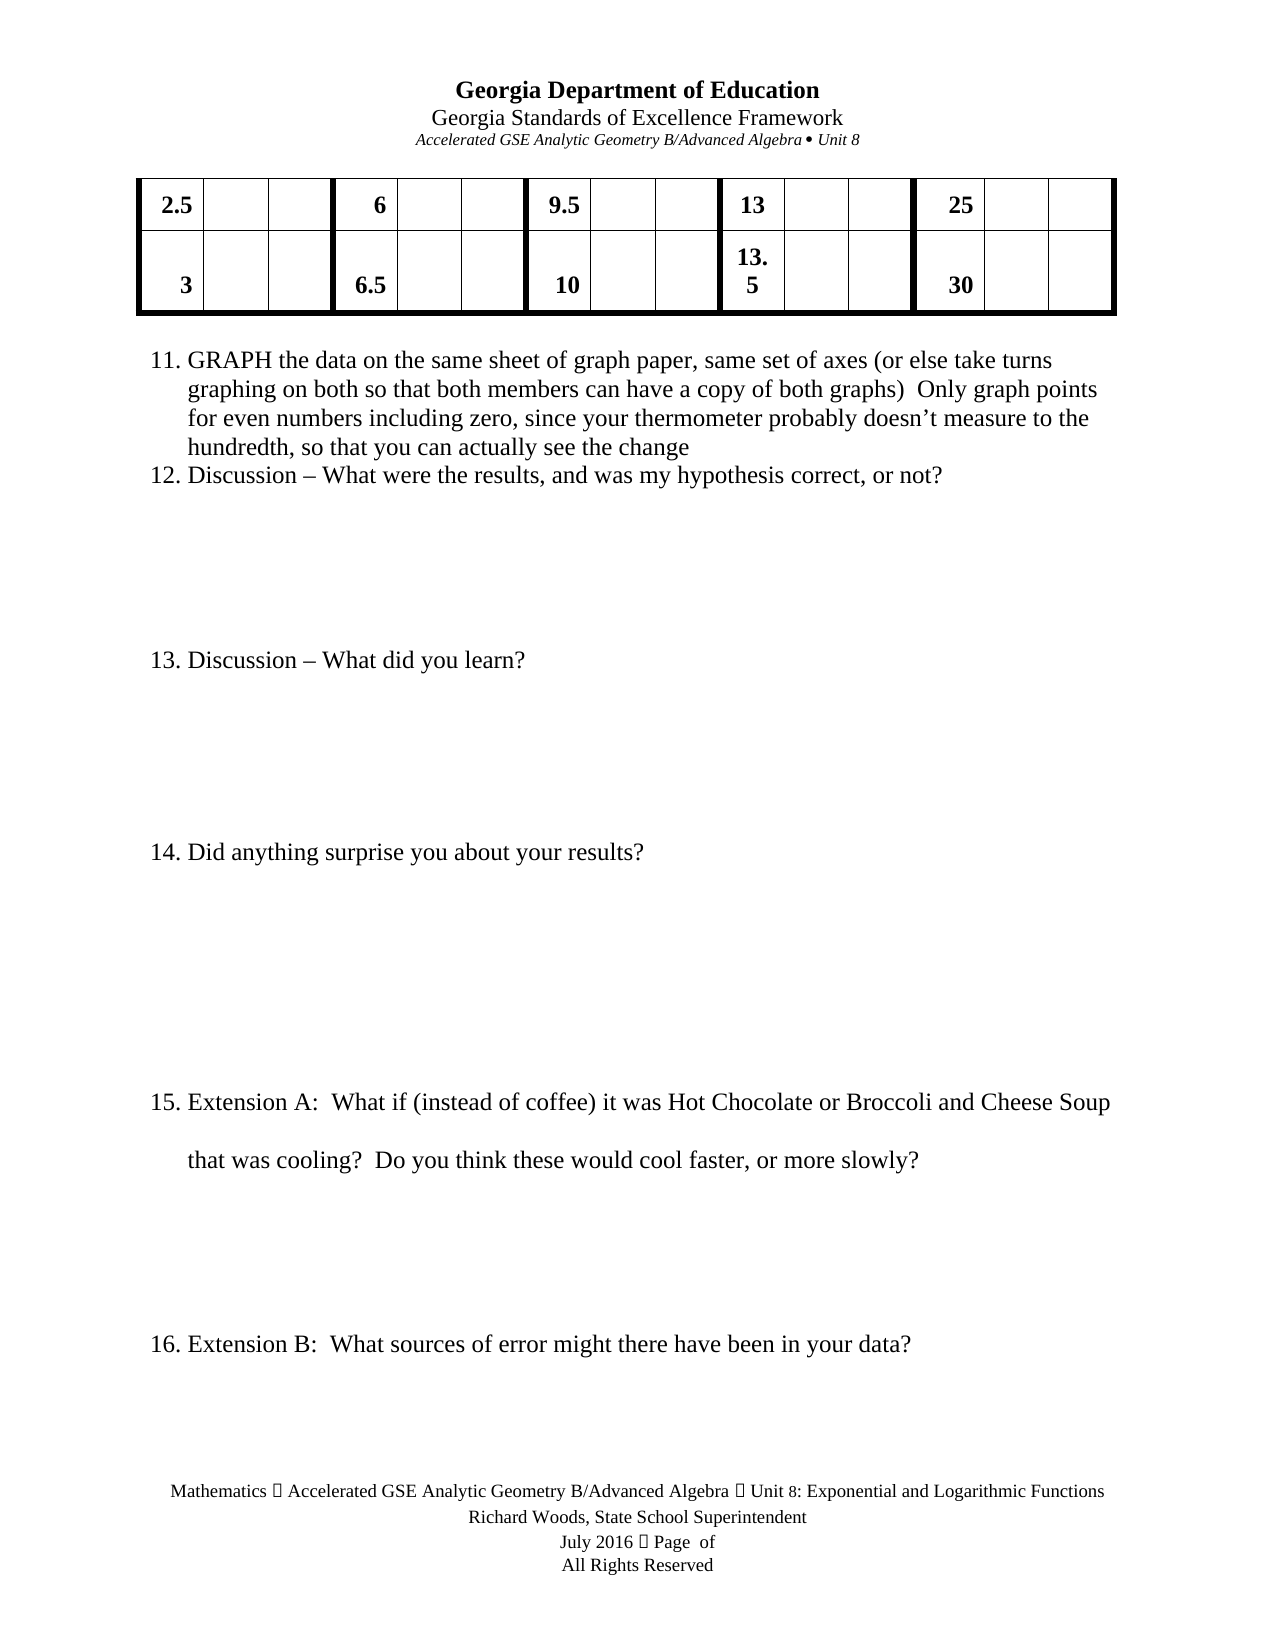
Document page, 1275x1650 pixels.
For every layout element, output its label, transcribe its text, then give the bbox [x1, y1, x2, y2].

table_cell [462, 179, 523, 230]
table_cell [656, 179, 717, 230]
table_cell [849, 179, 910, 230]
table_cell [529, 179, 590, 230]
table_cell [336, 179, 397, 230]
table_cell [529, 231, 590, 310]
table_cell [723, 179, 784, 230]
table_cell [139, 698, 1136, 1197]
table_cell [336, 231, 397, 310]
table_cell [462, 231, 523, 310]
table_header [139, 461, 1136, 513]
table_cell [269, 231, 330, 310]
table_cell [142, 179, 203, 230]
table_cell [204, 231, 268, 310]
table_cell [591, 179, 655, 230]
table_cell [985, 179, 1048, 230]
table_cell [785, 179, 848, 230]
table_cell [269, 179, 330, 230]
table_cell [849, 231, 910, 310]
list GRAPH the data on the same sheet of graph paper, same set of axes (or else take turns graphing on both so that both members can have a copy of both graphs) Only graph points for even numbers including zero, since your thermometer probably doesn’t measure to the hundredth, so that you can actually see the change [150, 346, 1125, 461]
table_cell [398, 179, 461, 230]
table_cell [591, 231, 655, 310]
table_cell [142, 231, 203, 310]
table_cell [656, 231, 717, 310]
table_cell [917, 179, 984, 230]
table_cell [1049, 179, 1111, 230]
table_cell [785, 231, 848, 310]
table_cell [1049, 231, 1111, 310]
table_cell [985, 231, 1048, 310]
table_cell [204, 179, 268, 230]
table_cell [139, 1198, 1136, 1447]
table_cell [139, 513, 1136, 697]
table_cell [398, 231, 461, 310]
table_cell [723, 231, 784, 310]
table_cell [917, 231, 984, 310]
